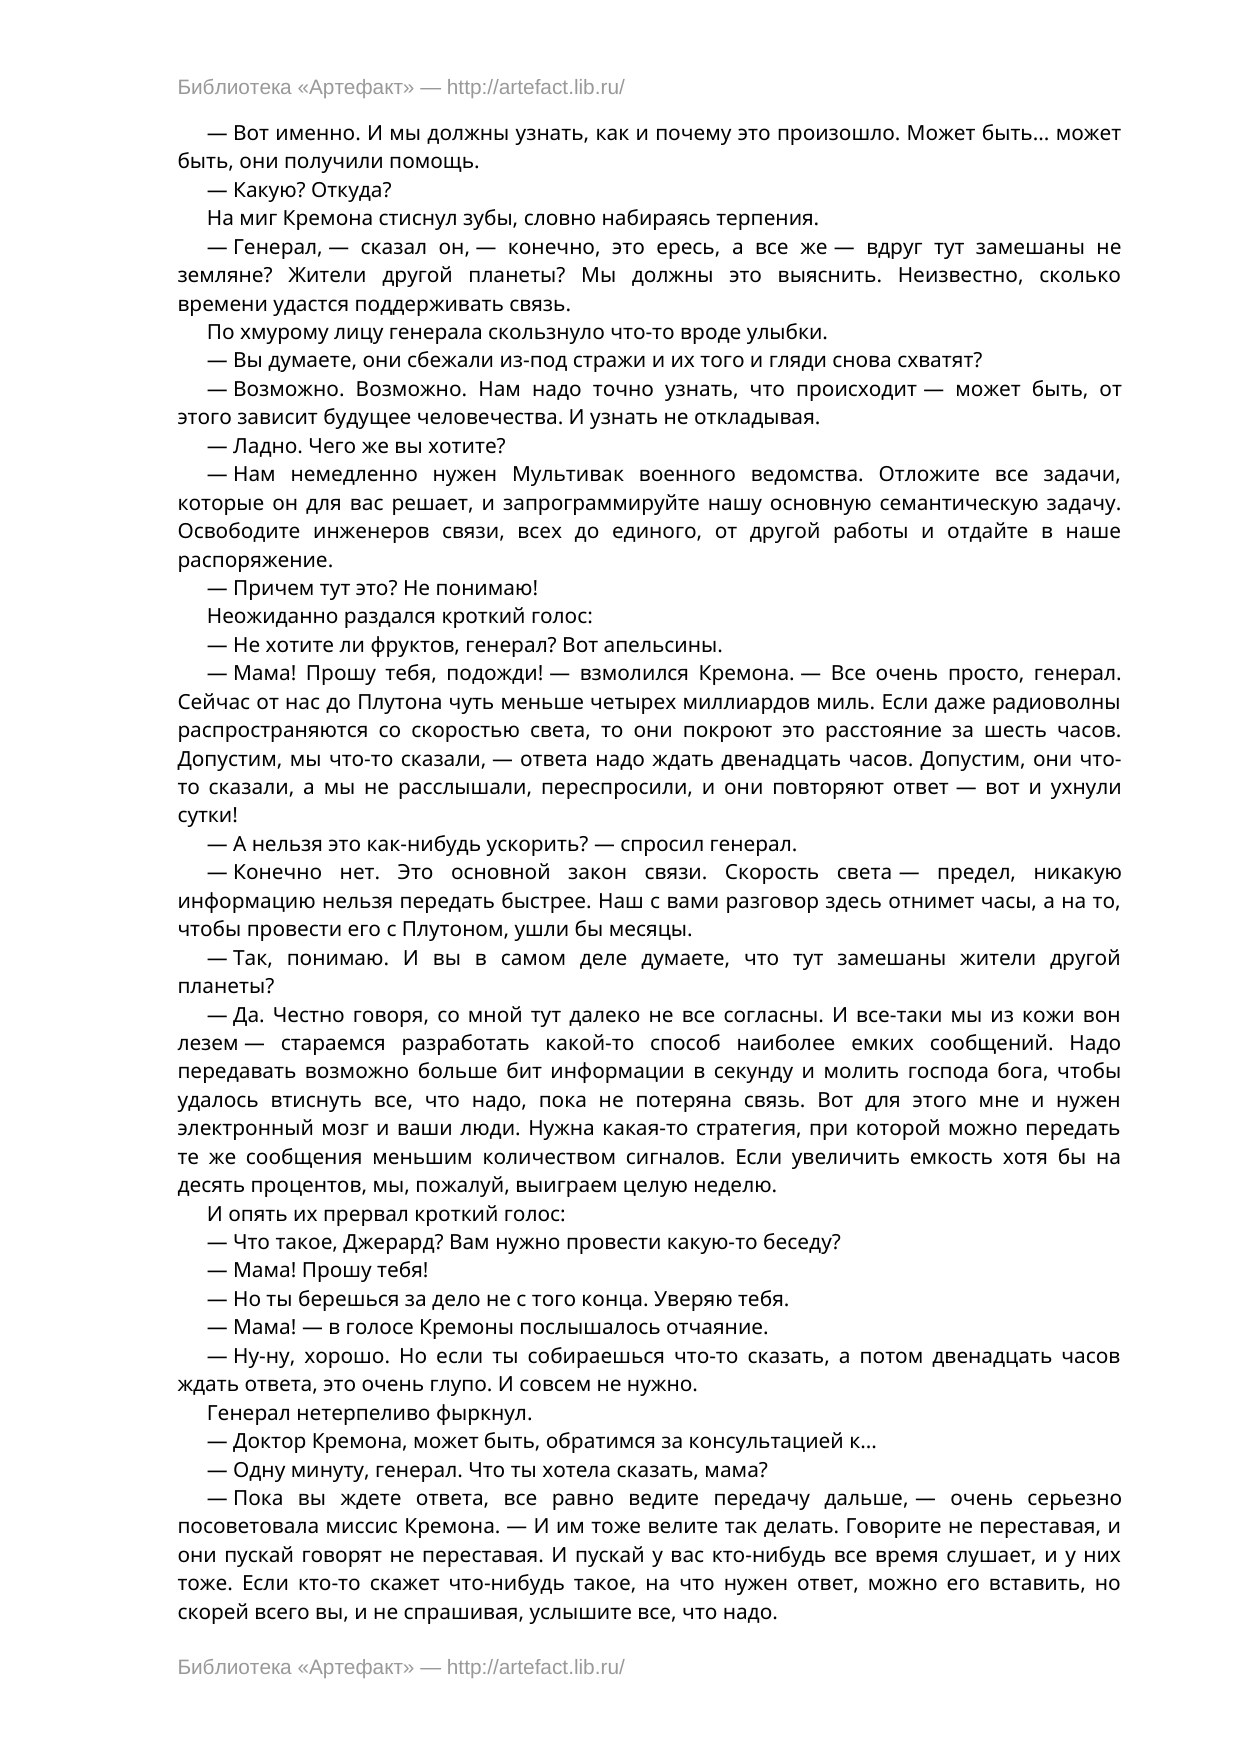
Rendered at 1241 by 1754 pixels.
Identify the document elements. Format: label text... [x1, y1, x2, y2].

text — Но ты берешься за дело не с того конца. Уверяю тебя. [177, 1284, 1122, 1312]
text — Конечно нет. Это основной закон связи. Скорость света — предел, никакую информацию нельзя передать быстрее. Наш с вами разговор здесь отнимет часы, а на то, чтобы провести его с Плутоном, ушли бы месяцы. [177, 857, 1122, 943]
text — Одну минуту, генерал. Что ты хотела сказать, мама? [177, 1455, 1122, 1483]
text — Возможно. Возможно. Нам надо точно узнать, что происходит — может быть, от этого зависит будущее человечества. И узнать не откладывая. [177, 374, 1122, 431]
text — Вы думаете, они сбежали из-под стражи и их того и гляди снова схватят? [177, 346, 1122, 374]
text — Нам немедленно нужен Мультивак военного ведомства. Отложите все задачи, которые он для вас решает, и запрограммируйте нашу основную семантическую задачу. Освободите инженеров связи, всех до единого, от другой работы и отдайте в наше распоряжение. [177, 459, 1122, 573]
text — Так, понимаю. И вы в самом деле думаете, что тут замешаны жители другой планеты? [177, 943, 1122, 1000]
text — Ладно. Чего же вы хотите? [177, 431, 1122, 459]
text — Причем тут это? Не понимаю! [177, 573, 1122, 602]
text — Генерал, — сказал он, — конечно, это ересь, а все же — вдруг тут замешаны не земляне? Жители другой планеты? Мы должны это выяснить. Неизвестно, сколько времени удастся поддерживать связь. [177, 232, 1122, 317]
text — Мама! Прошу тебя, подожди! — взмолился Кремона. — Все очень просто, генерал. Сейчас от нас до Плутона чуть меньше четырех миллиардов миль. Если даже радиоволны распространяются со скоростью света, то они покроют это расстояние за шесть часов. Допустим, мы что-то сказали, — ответа надо ждать двенадцать часов. Допустим, они что-то сказали, а мы не расслышали, переспросили, и они повторяют ответ — вот и ухнули сутки! [177, 658, 1122, 829]
text Неожиданно раздался кроткий голос: [177, 602, 1122, 630]
text И опять их прервал кроткий голос: [177, 1199, 1122, 1227]
text — Вот именно. И мы должны узнать, как и почему это произошло. Может быть... может быть, они получили помощь. [177, 118, 1122, 175]
text — А нельзя это как-нибудь ускорить? — спросил генерал. [177, 829, 1122, 857]
text — Какую? Откуда? [177, 175, 1122, 203]
text — Мама! — в голосе Кремоны послышалось отчаяние. [177, 1312, 1122, 1341]
text — Что такое, Джерард? Вам нужно провести какую-то беседу? [177, 1227, 1122, 1256]
text На миг Кремона стиснул зубы, словно набираясь терпения. [177, 203, 1122, 232]
text — Мама! Прошу тебя! [177, 1256, 1122, 1284]
text — Доктор Кремона, может быть, обратимся за консультацией к... [177, 1426, 1122, 1455]
text По хмурому лицу генерала скользнуло что-то вроде улыбки. [177, 317, 1122, 346]
text — Да. Честно говоря, со мной тут далеко не все согласны. И все-таки мы из кожи вон лезем — стараемся разработать какой-то способ наиболее емких сообщений. Надо передавать возможно больше бит информации в секунду и молить господа бога, чтобы удалось втиснуть все, что надо, пока не потеряна связь. Вот для этого мне и нужен электронный мозг и ваши люди. Нужна какая-то стратегия, при которой можно передать те же сообщения меньшим количеством сигналов. Если увеличить емкость хотя бы на десять процентов, мы, пожалуй, выиграем целую неделю. [177, 1000, 1122, 1199]
text Генерал нетерпеливо фыркнул. [177, 1398, 1122, 1426]
text — Пока вы ждете ответа, все равно ведите передачу дальше, — очень серьезно посоветовала миссис Кремона. — И им тоже велите так делать. Говорите не переставая, и они пускай говорят не переставая. И пускай у вас кто-нибудь все время слушает, и у них тоже. Если кто-то скажет что-нибудь такое, на что нужен ответ, можно его вставить, но скорей всего вы, и не спрашивая, услышите все, что надо. [177, 1483, 1122, 1625]
text — Не хотите ли фруктов, генерал? Вот апельсины. [177, 630, 1122, 658]
text — Ну-ну, хорошо. Но если ты собираешься что-то сказать, а потом двенадцать часов ждать ответа, это очень глупо. И совсем не нужно. [177, 1341, 1122, 1398]
